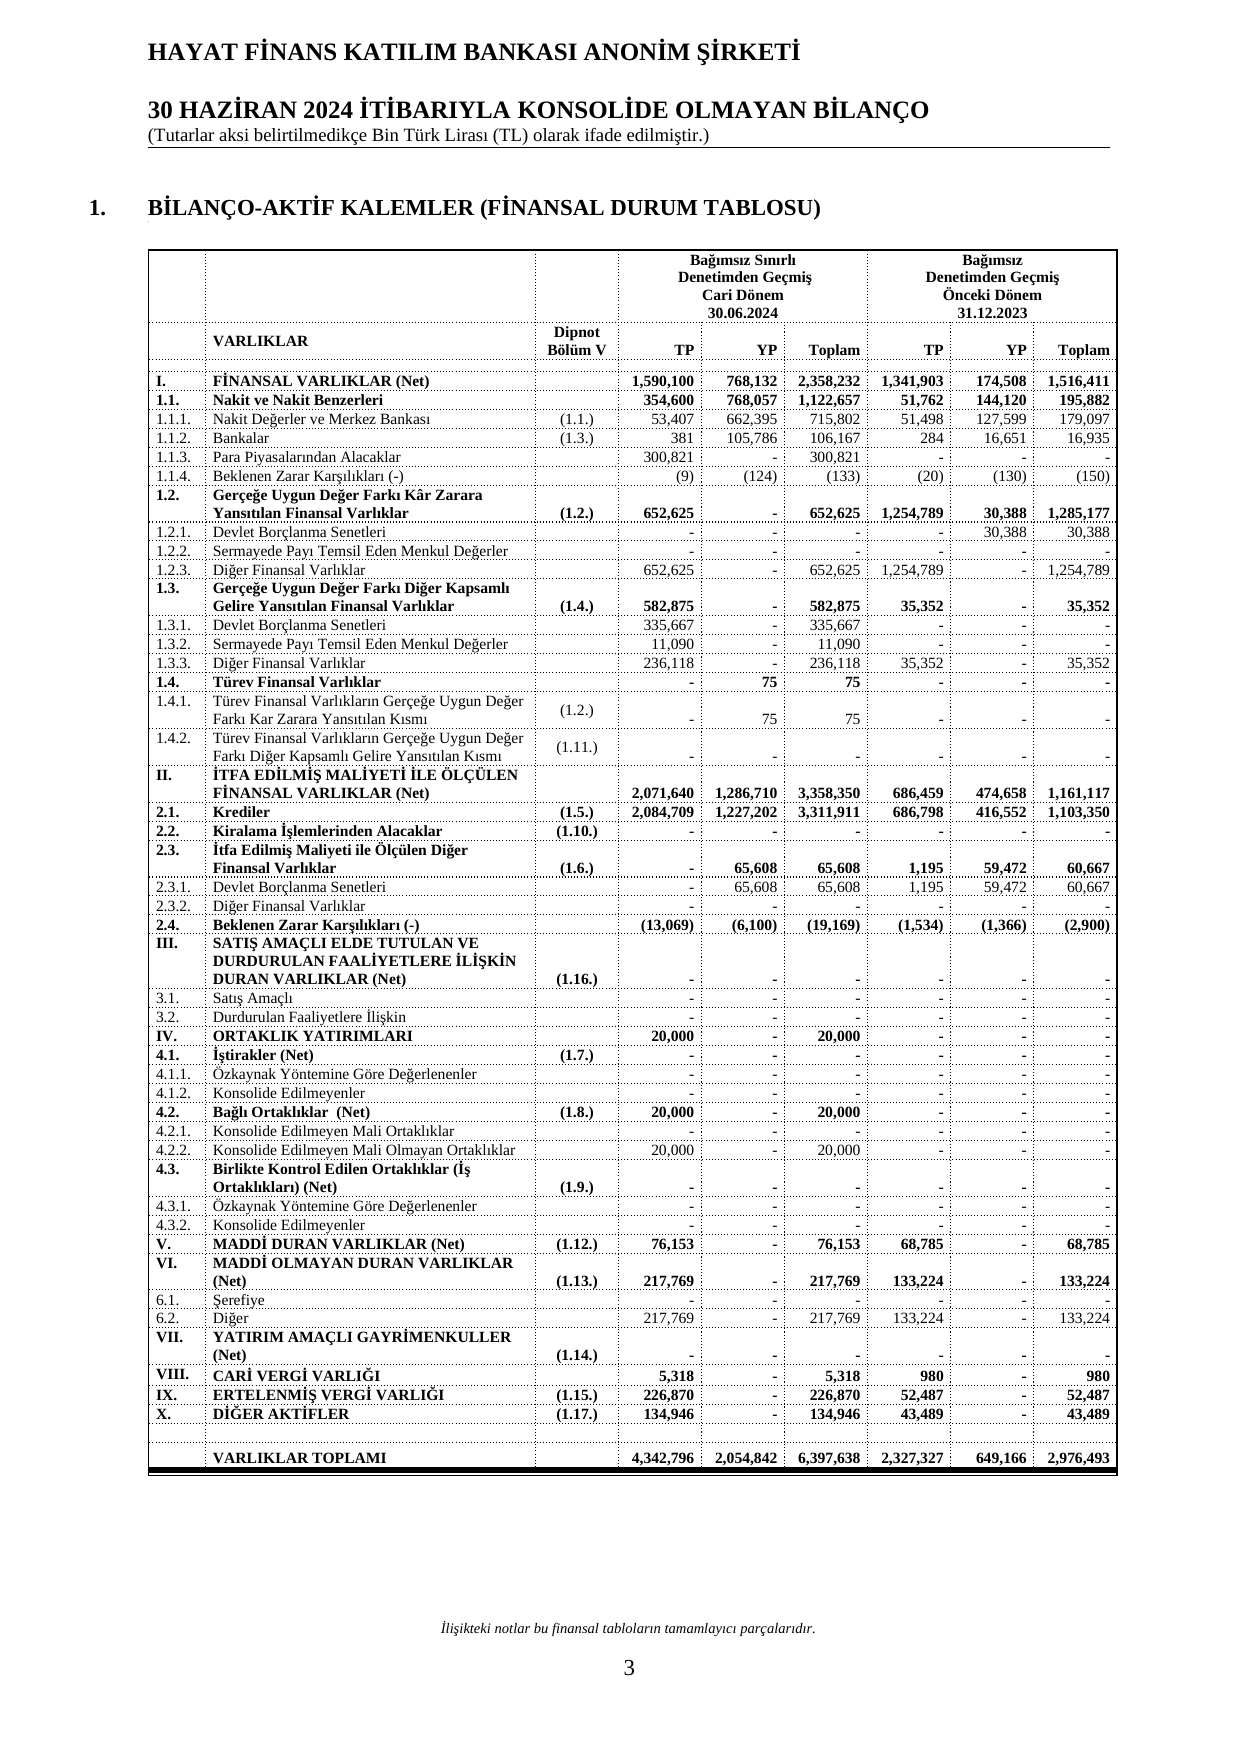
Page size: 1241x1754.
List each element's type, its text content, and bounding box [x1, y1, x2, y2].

table_cell Sermayede Payı Temsil Eden Menkul Değerler [205, 634, 535, 653]
table_cell 354,600 [618, 390, 701, 409]
table_cell [784, 359, 867, 371]
table_cell - [784, 933, 867, 988]
table_cell TP [868, 322, 951, 359]
table_header [149, 251, 205, 322]
table_cell [618, 1423, 701, 1442]
table_cell VIII. [149, 1364, 205, 1385]
table_cell 1.4.1. [149, 691, 205, 728]
table_cell - [618, 1196, 701, 1214]
table_cell - [784, 1007, 867, 1026]
table_cell 133,224 [1034, 1308, 1116, 1327]
table_cell - [701, 1045, 784, 1064]
table_cell - [701, 578, 784, 615]
table_cell (1.7.) [535, 1045, 618, 1064]
table_cell - [784, 988, 867, 1007]
table_cell 768,057 [701, 390, 784, 409]
table_cell - [951, 578, 1034, 615]
table_cell 217,769 [618, 1253, 701, 1289]
table_cell [868, 359, 951, 371]
table_cell 195,882 [1034, 390, 1116, 409]
table_cell 2.4. [149, 914, 205, 933]
table_cell - [868, 1007, 951, 1026]
table_cell [149, 1442, 205, 1467]
table_cell 134,946 [618, 1404, 701, 1423]
table_cell 1.2.3. [149, 559, 205, 578]
table_cell IX. [149, 1385, 205, 1404]
table_cell Krediler [205, 802, 535, 821]
table_cell 1.3.3. [149, 653, 205, 672]
table_cell IV. [149, 1026, 205, 1045]
table_cell 134,946 [784, 1404, 867, 1423]
table_cell 236,118 [784, 653, 867, 672]
table_cell - [951, 1007, 1034, 1026]
table_cell - [618, 1121, 701, 1140]
table_cell [535, 1083, 618, 1102]
table_cell 1,122,657 [784, 390, 867, 409]
table_cell - [701, 521, 784, 540]
table_cell 35,352 [868, 653, 951, 672]
table_cell 53,407 [618, 409, 701, 428]
table_cell 284 [868, 428, 951, 447]
table_cell 300,821 [618, 447, 701, 466]
table_cell 1,195 [868, 840, 951, 876]
table_cell 75 [701, 691, 784, 728]
table_cell - [868, 933, 951, 988]
table_cell 105,786 [701, 428, 784, 447]
table_cell İtfa Edilmiş Maliyeti ile Ölçülen Diğer Finansal Varlıklar [205, 840, 535, 876]
table_cell 16,651 [951, 428, 1034, 447]
table_cell - [1034, 1215, 1116, 1233]
table_cell 51,762 [868, 390, 951, 409]
table_cell MADDİ DURAN VARLIKLAR (Net) [205, 1234, 535, 1252]
table_cell - [618, 672, 701, 691]
table_cell I. [149, 371, 205, 390]
table_cell VARLIKLAR [205, 322, 535, 359]
table_cell Diğer Finansal Varlıklar [205, 559, 535, 578]
table_cell Konsolide Edilmeyen Mali Ortaklıklar [205, 1121, 535, 1140]
table_cell Bankalar [205, 428, 535, 447]
table_cell - [618, 840, 701, 876]
table_cell VI. [149, 1253, 205, 1289]
table_cell Sermayede Payı Temsil Eden Menkul Değerler [205, 540, 535, 559]
table_cell 65,608 [784, 876, 867, 895]
table_cell 144,120 [951, 390, 1034, 409]
table_cell - [701, 1026, 784, 1045]
table_cell 20,000 [784, 1102, 867, 1121]
table_cell [535, 895, 618, 914]
table_cell 4.2.2. [149, 1140, 205, 1159]
table_cell ERTELENMİŞ VERGİ VARLIĞI [205, 1385, 535, 1404]
table_cell - [951, 1215, 1034, 1233]
table_cell Toplam [1034, 322, 1116, 359]
table_cell (1.17.) [535, 1404, 618, 1423]
table_cell - [868, 895, 951, 914]
table_cell - [868, 672, 951, 691]
table_cell - [1034, 1327, 1116, 1364]
table_cell 75 [784, 691, 867, 728]
table_cell 416,552 [951, 802, 1034, 821]
table_cell [535, 1140, 618, 1159]
table_cell Nakit Değerler ve Merkez Bankası [205, 409, 535, 428]
table_cell [701, 359, 784, 371]
table_cell 2,084,709 [618, 802, 701, 821]
table_cell 1,254,789 [868, 559, 951, 578]
table_cell Diğer Finansal Varlıklar [205, 895, 535, 914]
table_cell 3,358,350 [784, 765, 867, 802]
table_cell [535, 390, 618, 409]
table_cell 686,798 [868, 802, 951, 821]
table_cell (6,100) [701, 914, 784, 933]
table_cell 652,625 [618, 485, 701, 521]
table_cell 1.3.1. [149, 615, 205, 634]
table_cell [149, 359, 205, 371]
table_cell - [701, 1327, 784, 1364]
table_cell - [1034, 1196, 1116, 1214]
table_cell 4.1. [149, 1045, 205, 1064]
table_cell - [618, 691, 701, 728]
table_cell YP [701, 322, 784, 359]
table_cell 686,459 [868, 765, 951, 802]
table_cell 582,875 [784, 578, 867, 615]
table_cell 217,769 [784, 1253, 867, 1289]
table_cell - [701, 1140, 784, 1159]
table_cell (1.6.) [535, 840, 618, 876]
table_cell - [701, 653, 784, 672]
table_cell [535, 1423, 618, 1442]
table_cell - [951, 1364, 1034, 1385]
table_cell Bağlı Ortaklıklar (Net) [205, 1102, 535, 1121]
table_cell YATIRIM AMAÇLI GAYRİMENKULLER (Net) [205, 1327, 535, 1364]
table_cell 30,388 [1034, 521, 1116, 540]
table_cell 6.2. [149, 1308, 205, 1327]
table_cell (1.3.) [535, 428, 618, 447]
table_cell 4.3.1. [149, 1196, 205, 1214]
table_cell [535, 988, 618, 1007]
table_cell Dipnot Bölüm V [535, 322, 618, 359]
table_cell 35,352 [1034, 653, 1116, 672]
table_cell - [701, 1083, 784, 1102]
table_cell [535, 559, 618, 578]
table_cell [205, 1423, 535, 1442]
table_cell - [701, 1253, 784, 1289]
table_cell 662,395 [701, 409, 784, 428]
table_cell (1.1.) [535, 409, 618, 428]
table_header Bağımsız Sınırlı Denetimden Geçmiş Cari Dönem 30.06.2024 [618, 251, 867, 322]
table_cell - [868, 1215, 951, 1233]
table_cell 75 [784, 672, 867, 691]
table_cell 20,000 [618, 1140, 701, 1159]
table_cell - [951, 1026, 1034, 1045]
table_cell - [1034, 615, 1116, 634]
table_cell - [951, 540, 1034, 559]
table_cell [535, 1442, 618, 1467]
table_cell (1.11.) [535, 728, 618, 765]
table_cell Beklenen Zarar Karşılıkları (-) [205, 914, 535, 933]
table_cell (1.12.) [535, 1234, 618, 1252]
table_cell - [618, 728, 701, 765]
table_cell - [618, 1045, 701, 1064]
table_cell DİĞER AKTİFLER [205, 1404, 535, 1423]
table_cell 1.1. [149, 390, 205, 409]
table_cell - [868, 634, 951, 653]
table_cell 1,103,350 [1034, 802, 1116, 821]
table_cell 3.2. [149, 1007, 205, 1026]
table_cell - [868, 1140, 951, 1159]
table_cell - [951, 672, 1034, 691]
table_cell - [951, 1083, 1034, 1102]
table_cell (1.4.) [535, 578, 618, 615]
table_cell [535, 876, 618, 895]
table_cell [535, 1215, 618, 1233]
table_cell 1,195 [868, 876, 951, 895]
table_cell 76,153 [784, 1234, 867, 1252]
table_cell 4.3.2. [149, 1215, 205, 1233]
table_cell - [618, 876, 701, 895]
table_cell - [618, 1083, 701, 1102]
table_cell V. [149, 1234, 205, 1252]
table_cell 1.1.3. [149, 447, 205, 466]
table_cell [535, 521, 618, 540]
table_cell - [951, 1045, 1034, 1064]
table_cell 2.1. [149, 802, 205, 821]
table_cell 51,498 [868, 409, 951, 428]
table_cell - [951, 933, 1034, 988]
table_cell 60,667 [1034, 840, 1116, 876]
table_cell 52,487 [1034, 1385, 1116, 1404]
table_cell - [951, 728, 1034, 765]
table_cell - [951, 1196, 1034, 1214]
table_cell - [868, 1159, 951, 1196]
table_cell - [868, 1083, 951, 1102]
table_cell 65,608 [784, 840, 867, 876]
table_cell - [784, 1215, 867, 1233]
table_cell - [701, 1159, 784, 1196]
table_cell (1.8.) [535, 1102, 618, 1121]
table_cell - [868, 1026, 951, 1045]
table_cell VII. [149, 1327, 205, 1364]
table_cell Birlikte Kontrol Edilen Ortaklıklar (İş Ortaklıkları) (Net) [205, 1159, 535, 1196]
table_cell - [951, 821, 1034, 839]
table_cell 2.3.2. [149, 895, 205, 914]
table_cell 35,352 [1034, 578, 1116, 615]
table_cell 1.1.4. [149, 466, 205, 484]
table_cell - [951, 895, 1034, 914]
table_cell - [868, 1289, 951, 1308]
table_cell [1034, 1423, 1116, 1442]
table_cell - [784, 1196, 867, 1214]
table_cell 106,167 [784, 428, 867, 447]
table_cell 6,397,638 [784, 1442, 867, 1467]
table_cell - [951, 1064, 1034, 1083]
table_cell - [701, 988, 784, 1007]
table_cell - [951, 559, 1034, 578]
table_cell Özkaynak Yöntemine Göre Değerlenenler [205, 1196, 535, 1214]
table_cell [535, 1121, 618, 1140]
table_cell Türev Finansal Varlıkların Gerçeğe Uygun Değer Farkı Diğer Kapsamlı Gelire Yansıtılan Kısmı [205, 728, 535, 765]
table_header Bağımsız Denetimden Geçmiş Önceki Dönem 31.12.2023 [868, 251, 1116, 322]
table_cell (1.5.) [535, 802, 618, 821]
table_cell - [701, 1364, 784, 1385]
table_cell 68,785 [1034, 1234, 1116, 1252]
table_cell - [701, 1102, 784, 1121]
table_cell 1,285,177 [1034, 485, 1116, 521]
table_cell 4.3. [149, 1159, 205, 1196]
table_cell [205, 359, 535, 371]
table_cell 226,870 [618, 1385, 701, 1404]
table_cell 4.2. [149, 1102, 205, 1121]
table_cell VARLIKLAR TOPLAMI [205, 1442, 535, 1467]
table_cell (1.13.) [535, 1253, 618, 1289]
table_cell [535, 447, 618, 466]
table_cell 4.2.1. [149, 1121, 205, 1140]
table_cell - [868, 821, 951, 839]
text İlişikteki notlar bu finansal tabloların tamamlayıcı parçalarıdır. [148, 1620, 1110, 1637]
table_cell - [1034, 672, 1116, 691]
table_cell - [868, 1327, 951, 1364]
table_cell [535, 1007, 618, 1026]
table_cell - [701, 634, 784, 653]
table_cell 2.3.1. [149, 876, 205, 895]
table_cell - [868, 1121, 951, 1140]
table_cell [535, 1364, 618, 1385]
table_cell 582,875 [618, 578, 701, 615]
table_cell 4.1.2. [149, 1083, 205, 1102]
table_cell 1.4. [149, 672, 205, 691]
table_cell 65,608 [701, 840, 784, 876]
table_cell 1.2.2. [149, 540, 205, 559]
table_cell (124) [701, 466, 784, 484]
table_cell - [701, 728, 784, 765]
table_cell - [951, 988, 1034, 1007]
table_cell 1.2.1. [149, 521, 205, 540]
table_cell Türev Finansal Varlıkların Gerçeğe Uygun Değer Farkı Kar Zarara Yansıtılan Kısmı [205, 691, 535, 728]
table_cell TP [618, 322, 701, 359]
table_cell - [868, 1102, 951, 1121]
table_cell 1.3.2. [149, 634, 205, 653]
table_cell Satış Amaçlı [205, 988, 535, 1007]
table_cell [535, 371, 618, 390]
table_cell ORTAKLIK YATIRIMLARI [205, 1026, 535, 1045]
table_cell - [701, 559, 784, 578]
table_cell (1,534) [868, 914, 951, 933]
table_cell 649,166 [951, 1442, 1034, 1467]
table_cell - [868, 1064, 951, 1083]
table_cell 2,071,640 [618, 765, 701, 802]
table_cell 52,487 [868, 1385, 951, 1404]
table_cell - [784, 1159, 867, 1196]
table_cell - [951, 1121, 1034, 1140]
table_cell - [701, 1289, 784, 1308]
table_cell [535, 466, 618, 484]
table_cell 59,472 [951, 840, 1034, 876]
table_cell Konsolide Edilmeyenler [205, 1083, 535, 1102]
table_cell - [784, 1045, 867, 1064]
table_cell [784, 1423, 867, 1442]
table_cell - [868, 1045, 951, 1064]
table_cell 133,224 [1034, 1253, 1116, 1289]
table_cell - [951, 1253, 1034, 1289]
table_cell (1.9.) [535, 1159, 618, 1196]
table_cell 2,976,493 [1034, 1442, 1116, 1467]
table_cell 217,769 [784, 1308, 867, 1327]
table_header [535, 251, 618, 322]
table_cell 68,785 [868, 1234, 951, 1252]
table_cell 1,341,903 [868, 371, 951, 390]
table_cell 1.1.2. [149, 428, 205, 447]
table_cell [535, 1196, 618, 1214]
table_cell Özkaynak Yöntemine Göre Değerlenenler [205, 1064, 535, 1083]
table_cell 43,489 [868, 1404, 951, 1423]
table_cell - [701, 895, 784, 914]
table_cell - [951, 615, 1034, 634]
table_cell 5,318 [784, 1364, 867, 1385]
table_cell Nakit ve Nakit Benzerleri [205, 390, 535, 409]
table_cell Devlet Borçlanma Senetleri [205, 521, 535, 540]
table_cell 60,667 [1034, 876, 1116, 895]
table_cell - [618, 821, 701, 839]
table_cell 474,658 [951, 765, 1034, 802]
table_cell - [1034, 1140, 1116, 1159]
table_cell - [868, 521, 951, 540]
table_cell 4.1.1. [149, 1064, 205, 1083]
table_cell 1.2. [149, 485, 205, 521]
table_cell - [618, 1215, 701, 1233]
table_cell Gerçeğe Uygun Değer Farkı Diğer Kapsamlı Gelire Yansıtılan Finansal Varlıklar [205, 578, 535, 615]
table_cell - [618, 1327, 701, 1364]
table_cell (133) [784, 466, 867, 484]
table_cell [951, 359, 1034, 371]
table_cell İTFA EDİLMİŞ MALİYETİ İLE ÖLÇÜLEN FİNANSAL VARLIKLAR (Net) [205, 765, 535, 802]
table_cell Konsolide Edilmeyen Mali Olmayan Ortaklıklar [205, 1140, 535, 1159]
table_cell 1,590,100 [618, 371, 701, 390]
table_cell [535, 914, 618, 933]
table_cell 6.1. [149, 1289, 205, 1308]
table_cell [868, 1423, 951, 1442]
table_cell 174,508 [951, 371, 1034, 390]
table_cell 1.1.1. [149, 409, 205, 428]
table_cell - [784, 521, 867, 540]
table_cell - [1034, 988, 1116, 1007]
table_cell - [701, 1007, 784, 1026]
table_cell - [1034, 1289, 1116, 1308]
table_cell - [1034, 821, 1116, 839]
table_cell Beklenen Zarar Karşılıkları (-) [205, 466, 535, 484]
table_cell FİNANSAL VARLIKLAR (Net) [205, 371, 535, 390]
table_cell 1,227,202 [701, 802, 784, 821]
table_cell (13,069) [618, 914, 701, 933]
table_cell - [1034, 728, 1116, 765]
table_cell 76,153 [618, 1234, 701, 1252]
table_cell - [1034, 634, 1116, 653]
table_cell - [951, 1289, 1034, 1308]
table_cell - [951, 1327, 1034, 1364]
table_cell [535, 672, 618, 691]
table_cell - [1034, 895, 1116, 914]
table_cell 226,870 [784, 1385, 867, 1404]
table_cell - [784, 1083, 867, 1102]
table_cell II. [149, 765, 205, 802]
table_cell 1.3. [149, 578, 205, 615]
table_cell 2.2. [149, 821, 205, 839]
table_cell 335,667 [618, 615, 701, 634]
table_cell - [951, 1234, 1034, 1252]
table_cell 16,935 [1034, 428, 1116, 447]
table_cell 127,599 [951, 409, 1034, 428]
table_cell - [618, 1007, 701, 1026]
table_cell [951, 1423, 1034, 1442]
table_cell İştirakler (Net) [205, 1045, 535, 1064]
table_cell [149, 322, 205, 359]
table_cell [701, 1423, 784, 1442]
table_cell 768,132 [701, 371, 784, 390]
table_cell 35,352 [868, 578, 951, 615]
table_cell Diğer [205, 1308, 535, 1327]
table_cell 1,286,710 [701, 765, 784, 802]
table_cell - [951, 653, 1034, 672]
table_cell - [701, 1196, 784, 1214]
table_cell - [701, 540, 784, 559]
table_cell Devlet Borçlanma Senetleri [205, 615, 535, 634]
table_cell - [951, 1159, 1034, 1196]
table_cell 980 [868, 1364, 951, 1385]
table_cell [149, 1423, 205, 1442]
table_cell 1,254,789 [1034, 559, 1116, 578]
table_cell Gerçeğe Uygun Değer Farkı Kâr Zarara Yansıtılan Finansal Varlıklar [205, 485, 535, 521]
table_cell - [618, 1064, 701, 1083]
table_cell (1.14.) [535, 1327, 618, 1364]
table_cell - [1034, 1026, 1116, 1045]
table_cell 20,000 [784, 1026, 867, 1045]
table_cell 20,000 [784, 1140, 867, 1159]
table_cell - [1034, 1159, 1116, 1196]
table_cell [535, 634, 618, 653]
table_cell Diğer Finansal Varlıklar [205, 653, 535, 672]
table_cell Toplam [784, 322, 867, 359]
table_cell (1.10.) [535, 821, 618, 839]
table_cell 20,000 [618, 1026, 701, 1045]
table_cell - [701, 1385, 784, 1404]
table_cell 236,118 [618, 653, 701, 672]
table_cell 4,342,796 [618, 1442, 701, 1467]
table_cell - [868, 447, 951, 466]
table_cell - [868, 728, 951, 765]
table_cell 2,358,232 [784, 371, 867, 390]
table_cell - [784, 1121, 867, 1140]
table_cell (1.15.) [535, 1385, 618, 1404]
table_cell - [951, 447, 1034, 466]
table_cell - [701, 1308, 784, 1327]
table_cell - [951, 691, 1034, 728]
table_cell - [868, 540, 951, 559]
table_cell - [618, 521, 701, 540]
table_cell - [701, 1215, 784, 1233]
table_cell - [1034, 1121, 1116, 1140]
table_cell - [618, 540, 701, 559]
table_cell (150) [1034, 466, 1116, 484]
table_cell (130) [951, 466, 1034, 484]
table_cell 1,254,789 [868, 485, 951, 521]
table_cell - [951, 1404, 1034, 1423]
table_cell - [784, 895, 867, 914]
table_cell [535, 1308, 618, 1327]
table_cell 715,802 [784, 409, 867, 428]
table_cell (1.2.) [535, 691, 618, 728]
table_cell 11,090 [618, 634, 701, 653]
table_cell - [784, 1289, 867, 1308]
table_cell Konsolide Edilmeyenler [205, 1215, 535, 1233]
table_cell 65,608 [701, 876, 784, 895]
table_cell 30,388 [951, 521, 1034, 540]
table_cell 1.4.2. [149, 728, 205, 765]
table_cell 75 [701, 672, 784, 691]
table_cell [535, 1289, 618, 1308]
table_cell [535, 1064, 618, 1083]
table_cell - [618, 1289, 701, 1308]
table_cell 30,388 [951, 485, 1034, 521]
table_cell 300,821 [784, 447, 867, 466]
table_cell (1.16.) [535, 933, 618, 988]
table_cell [535, 765, 618, 802]
table_cell - [951, 1385, 1034, 1404]
table_cell - [1034, 1102, 1116, 1121]
table_cell - [868, 1196, 951, 1214]
table_cell - [951, 1102, 1034, 1121]
table_cell (1.2.) [535, 485, 618, 521]
table_header [205, 251, 535, 322]
table_cell - [951, 1140, 1034, 1159]
table_cell - [784, 1327, 867, 1364]
table_cell - [784, 821, 867, 839]
table_cell (20) [868, 466, 951, 484]
table_cell - [951, 1308, 1034, 1327]
table_cell 43,489 [1034, 1404, 1116, 1423]
table_cell - [701, 485, 784, 521]
table_cell 133,224 [868, 1253, 951, 1289]
table_cell 652,625 [618, 559, 701, 578]
table_cell 20,000 [618, 1102, 701, 1121]
table_cell - [1034, 1083, 1116, 1102]
table_cell [535, 540, 618, 559]
table_cell - [1034, 447, 1116, 466]
table_cell III. [149, 933, 205, 988]
table_cell 1,161,117 [1034, 765, 1116, 802]
table_cell - [618, 1159, 701, 1196]
table_cell (19,169) [784, 914, 867, 933]
table_cell - [1034, 691, 1116, 728]
table_cell 179,097 [1034, 409, 1116, 428]
table_cell Para Piyasalarından Alacaklar [205, 447, 535, 466]
table_cell 59,472 [951, 876, 1034, 895]
table_cell [535, 615, 618, 634]
table_cell MADDİ OLMAYAN DURAN VARLIKLAR (Net) [205, 1253, 535, 1289]
table_cell - [618, 895, 701, 914]
table_cell - [868, 615, 951, 634]
table_cell 3.1. [149, 988, 205, 1007]
table_cell (1,366) [951, 914, 1034, 933]
table_cell - [1034, 540, 1116, 559]
table_cell [618, 359, 701, 371]
table_cell - [701, 615, 784, 634]
table_cell X. [149, 1404, 205, 1423]
table_cell 1,516,411 [1034, 371, 1116, 390]
table_cell - [951, 634, 1034, 653]
table_cell 217,769 [618, 1308, 701, 1327]
table_cell - [868, 988, 951, 1007]
table_cell - [784, 728, 867, 765]
table_cell 335,667 [784, 615, 867, 634]
table_cell [535, 359, 618, 371]
table_cell 652,625 [784, 559, 867, 578]
table_cell - [618, 933, 701, 988]
table_cell YP [951, 322, 1034, 359]
table_cell - [1034, 1064, 1116, 1083]
table_cell Şerefiye [205, 1289, 535, 1308]
table_cell 980 [1034, 1364, 1116, 1385]
table_cell [535, 1026, 618, 1045]
table_cell 133,224 [868, 1308, 951, 1327]
table_cell - [701, 1234, 784, 1252]
table_cell - [784, 1064, 867, 1083]
table_cell - [618, 988, 701, 1007]
table_cell (2,900) [1034, 914, 1116, 933]
table_cell - [1034, 933, 1116, 988]
table_cell - [784, 540, 867, 559]
table_cell - [1034, 1007, 1116, 1026]
table_cell 2,327,327 [868, 1442, 951, 1467]
table_cell Devlet Borçlanma Senetleri [205, 876, 535, 895]
table_cell 3,311,911 [784, 802, 867, 821]
table_cell Türev Finansal Varlıklar [205, 672, 535, 691]
table_cell 11,090 [784, 634, 867, 653]
table_cell 2,054,842 [701, 1442, 784, 1467]
table_cell - [701, 1404, 784, 1423]
table_cell - [701, 821, 784, 839]
table_cell 2.3. [149, 840, 205, 876]
table_cell 652,625 [784, 485, 867, 521]
table_cell - [701, 447, 784, 466]
table_cell - [701, 1121, 784, 1140]
table_cell CARİ VERGİ VARLIĞI [205, 1364, 535, 1385]
table_cell - [701, 933, 784, 988]
table_cell Kiralama İşlemlerinden Alacaklar [205, 821, 535, 839]
table_cell SATIŞ AMAÇLI ELDE TUTULAN VE DURDURULAN FAALİYETLERE İLİŞKİN DURAN VARLIKLAR (Net) [205, 933, 535, 988]
table_cell [535, 653, 618, 672]
table_cell - [1034, 1045, 1116, 1064]
table_cell 5,318 [618, 1364, 701, 1385]
table_cell - [701, 1064, 784, 1083]
table_cell Durdurulan Faaliyetlere İlişkin [205, 1007, 535, 1026]
table_cell (9) [618, 466, 701, 484]
text 1. BİLANÇO-AKTİF KALEMLER (FİNANSAL DURUM TABLOSU) [89, 194, 1110, 220]
table_cell [1034, 359, 1116, 371]
table_cell - [868, 691, 951, 728]
table_cell 381 [618, 428, 701, 447]
